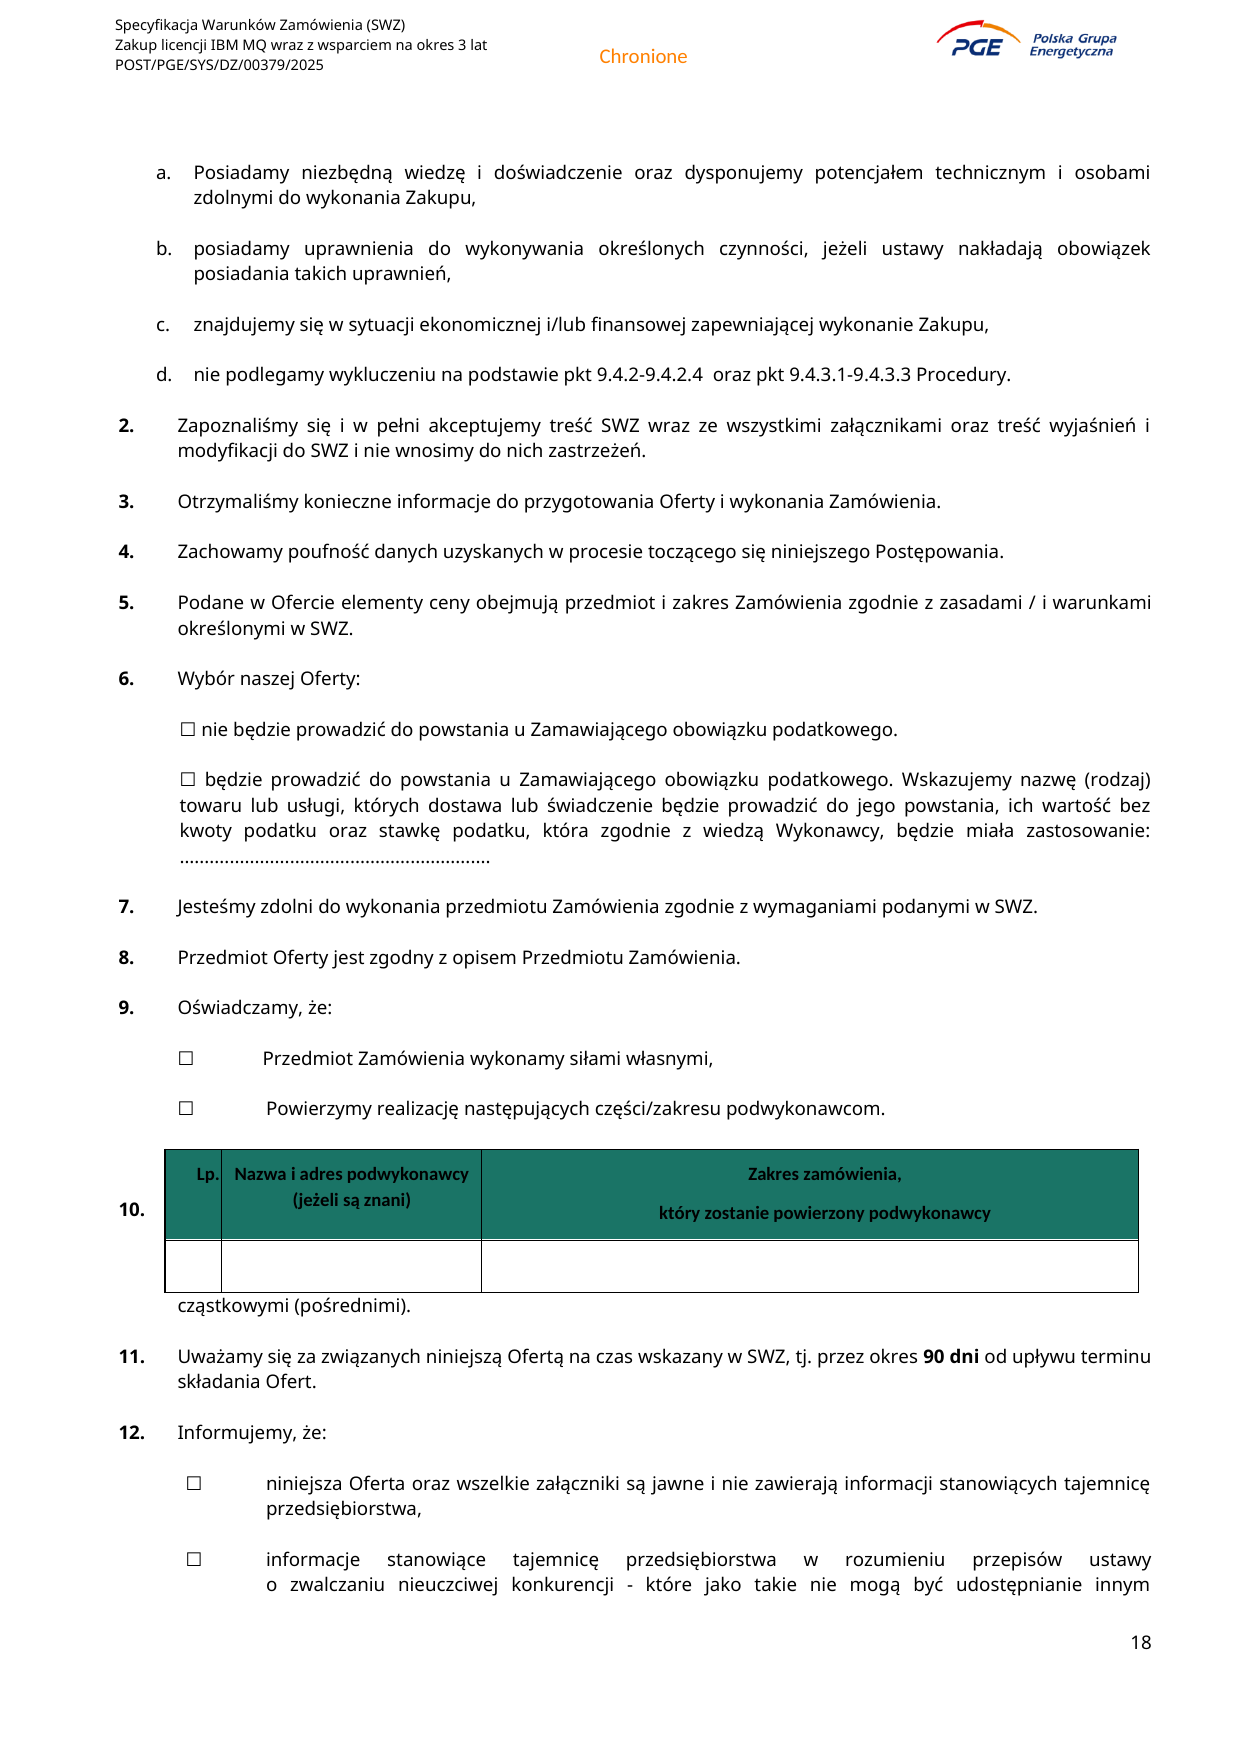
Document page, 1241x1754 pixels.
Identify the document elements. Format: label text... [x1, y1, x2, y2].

text ☐ niniejsza Oferta oraz wszelkie załączniki są jawne i nie zawierają informacji stanowiących tajemnicę przedsiębiorstwa, [185, 1470, 1152, 1521]
table_header Nazwa i adres podwykonawcy (jeżeli są znani) [222, 1150, 481, 1239]
table_cell [222, 1241, 481, 1292]
table_header Lp. [166, 1150, 221, 1239]
list znajdujemy się w sytuacji ekonomicznej i/lub finansowej zapewniającej wykonanie Zakupu, [156, 311, 1152, 337]
text Wybór naszej Oferty: [118, 665, 1152, 691]
text ☐ nie będzie prowadzić do powstania u Zamawiającego obowiązku podatkowego. [179, 716, 1152, 741]
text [185, 1546, 1152, 1597]
text Podane w Ofercie elementy ceny obejmują przedmiot i zakres Zamówienia zgodnie z zasadami / i warunkami określonymi w SWZ. [118, 589, 1152, 640]
text Uważamy się za związanych niniejszą Ofertą na czas wskazany w SWZ, tj. przez okres 90 dni od upływu terminu składania Ofert. [118, 1343, 1152, 1394]
text Oświadczamy, że: [118, 994, 1152, 1020]
text Akceptujemy termin realizacji Zamówienia wskazany przez Zamawiającego w SWZ, wraz z terminami cząstkowymi (pośrednimi). [118, 1197, 1152, 1318]
list posiadamy uprawnienia do wykonywania określonych czynności, jeżeli ustawy nakładają obowiązek posiadania takich uprawnień, [156, 235, 1152, 286]
text Zapoznaliśmy się i w pełni akceptujemy treść SWZ wraz ze wszystkimi załącznikami oraz treść wyjaśnień i modyfikacji do SWZ i nie wnosimy do nich zastrzeżeń. [118, 412, 1152, 463]
list Posiadamy niezbędną wiedzę i doświadczenie oraz dysponujemy potencjałem technicznym i osobami zdolnymi do wykonania Zakupu, [156, 159, 1152, 210]
text Przedmiot Oferty jest zgodny z opisem Przedmiotu Zamówienia. [118, 944, 1152, 969]
text Zachowamy poufność danych uzyskanych w procesie toczącego się niniejszego Postępowania. [118, 539, 1152, 564]
text Jesteśmy zdolni do wykonania przedmiotu Zamówienia zgodnie z wymaganiami podanymi w SWZ. [118, 893, 1152, 919]
table_cell [166, 1241, 221, 1292]
table_header Zakres zamówienia, który zostanie powierzony podwykonawcy [482, 1150, 1138, 1239]
list ☐ Powierzymy realizację następujących części/zakresu podwykonawcom. [177, 1096, 1152, 1121]
table_cell [482, 1241, 1138, 1292]
text Otrzymaliśmy konieczne informacje do przygotowania Oferty i wykonania Zamówienia. [118, 488, 1152, 514]
text ☐ będzie prowadzić do powstania u Zamawiającego obowiązku podatkowego. Wskazujemy nazwę (rodzaj) towaru lub usługi, których dostawa lub świadczenie będzie prowadzić do jego powstania, ich wartość bez kwoty podatku oraz stawkę podatku, która zgodnie z wiedzą Wykonawcy, będzie miała zastosowanie: …........................................................... [179, 766, 1152, 868]
list nie podlegamy wykluczeniu na podstawie pkt 9.4.2-9.4.2.4 oraz pkt 9.4.3.1-9.4.3.3 Procedury. [156, 362, 1152, 387]
list ☐ Przedmiot Zamówienia wykonamy siłami własnymi, [177, 1045, 1152, 1071]
text Informujemy, że: [118, 1419, 1152, 1445]
picture [920, 14, 1132, 78]
